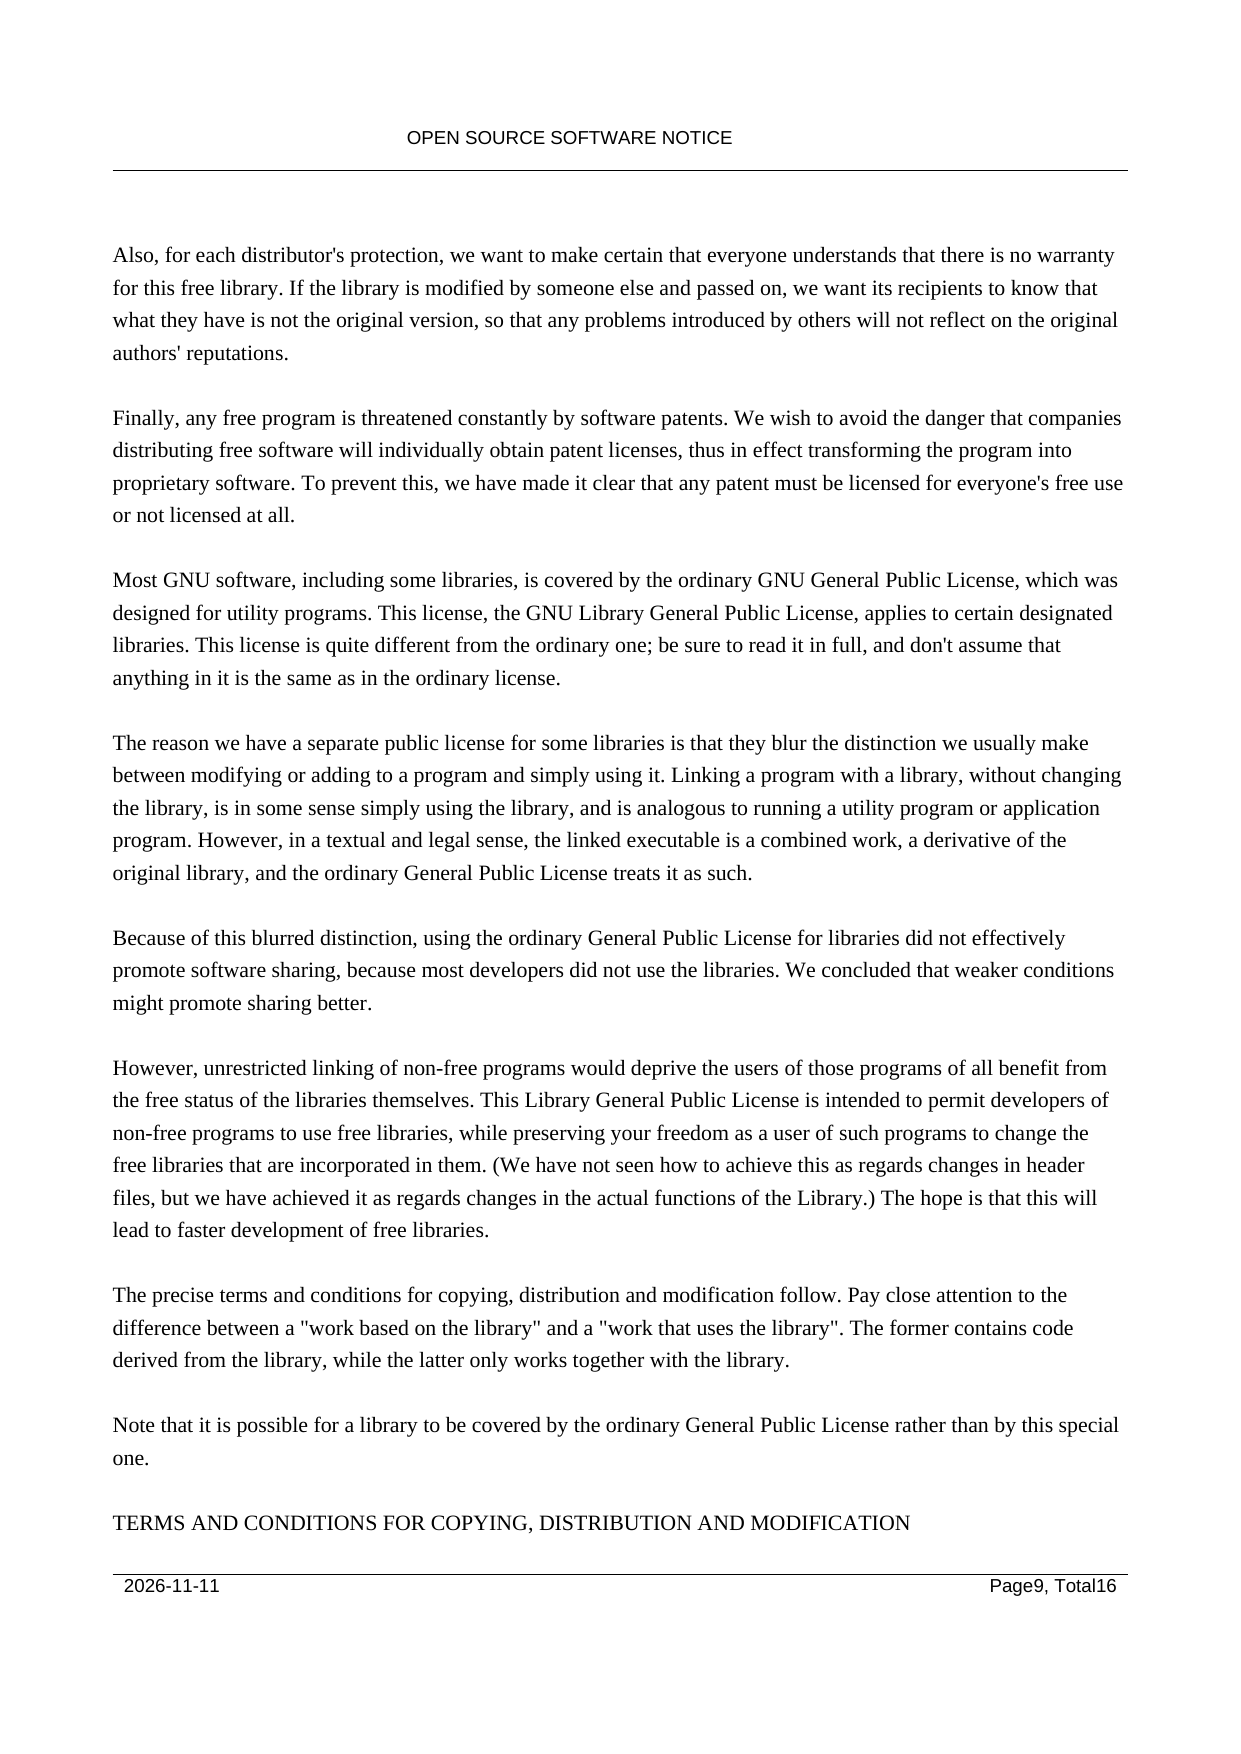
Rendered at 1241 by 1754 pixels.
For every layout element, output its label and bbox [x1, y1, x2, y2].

text [112, 206, 1128, 1539]
